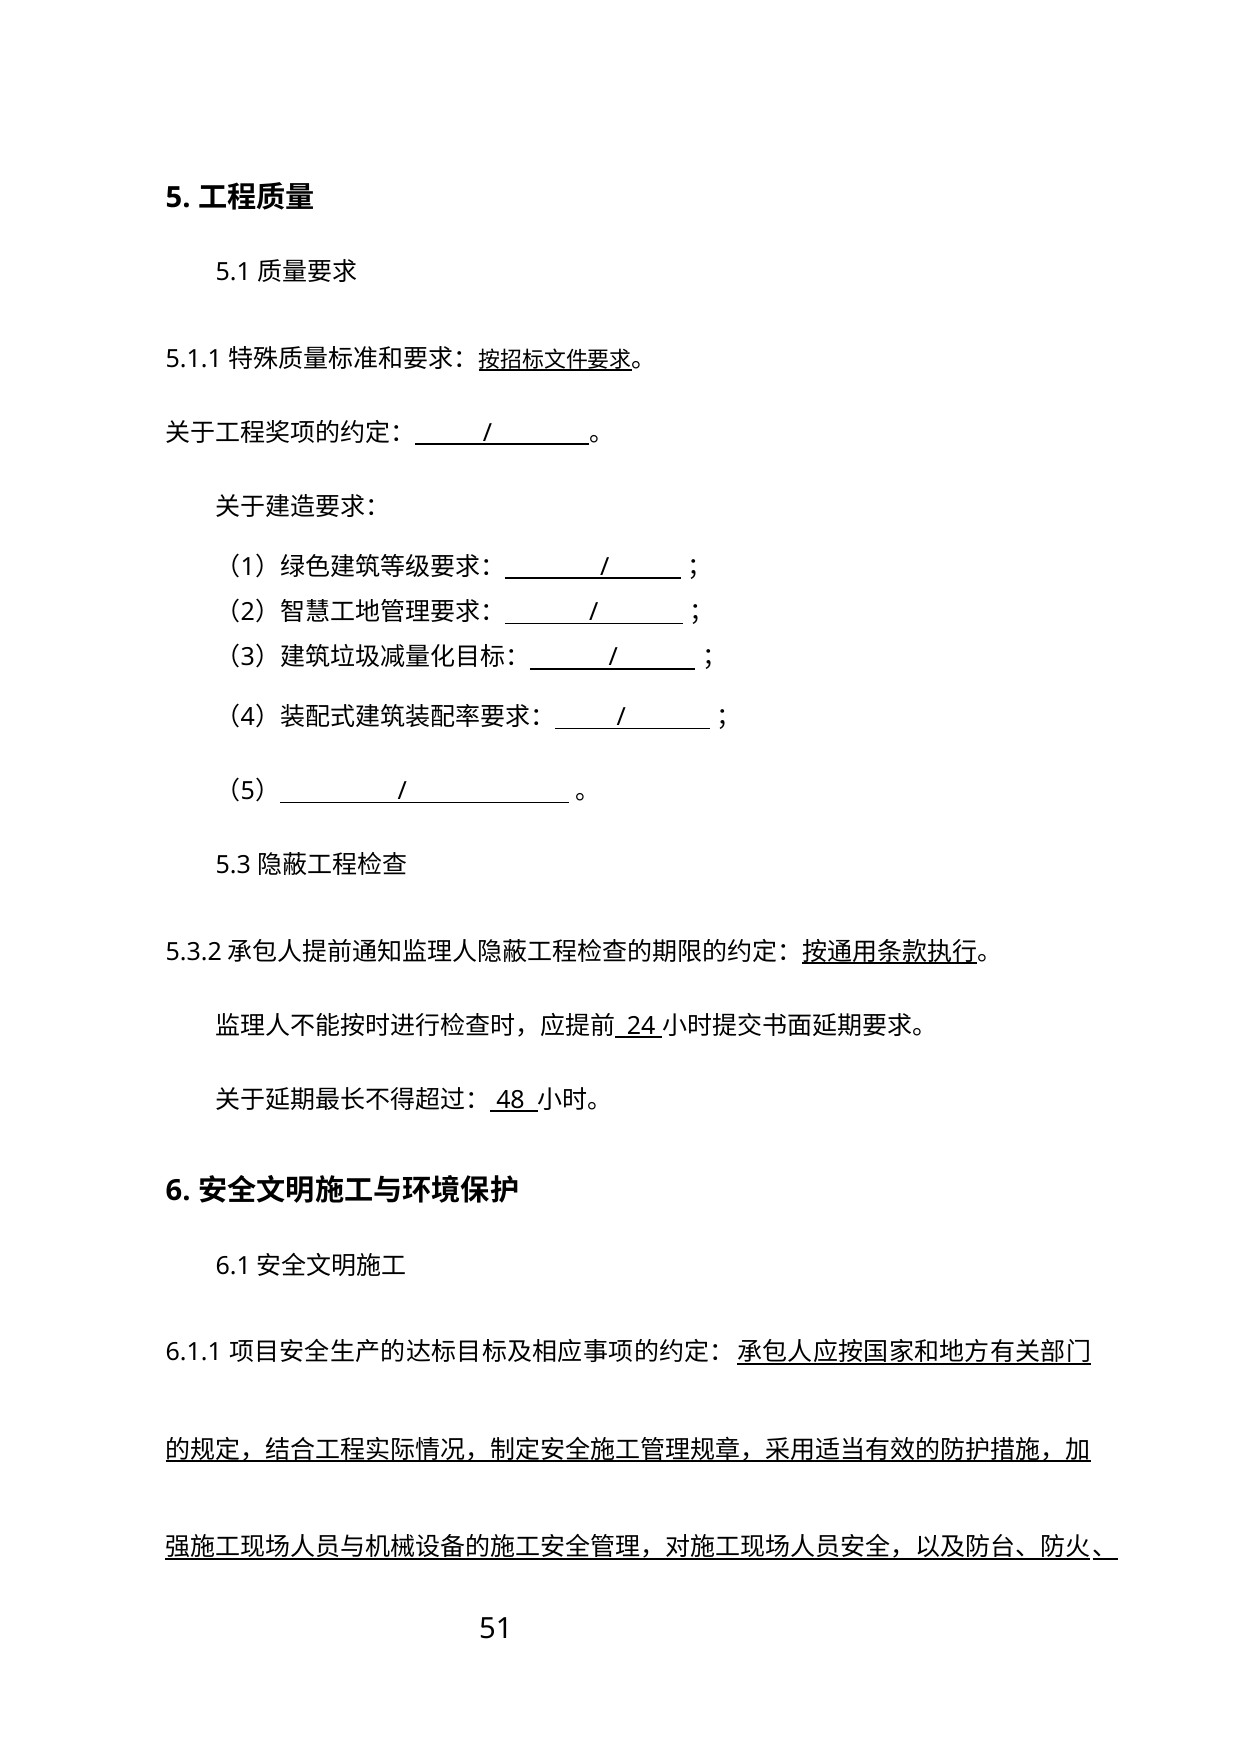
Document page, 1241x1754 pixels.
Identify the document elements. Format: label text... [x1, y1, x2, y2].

text （3）建筑垃圾减量化目标： / ； [165, 637, 1092, 673]
text 6.1安全文明施工 [165, 1231, 1092, 1296]
text （4）装配式建筑装配率要求： / ； [165, 682, 1092, 747]
text （2）智慧工地管理要求： / ； [165, 592, 1092, 628]
text 关于建造要求： [165, 472, 1092, 537]
text 5.1 质量要求 [165, 237, 1092, 302]
text 5.3 隐蔽工程检查 [165, 830, 1092, 895]
text 6. 安全文明施工与环境保护 [165, 1155, 1092, 1220]
text 5.3.2承包人提前通知监理人隐蔽工程检查的期限的约定：按通用条款执行。 [165, 917, 1092, 982]
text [165, 1317, 1092, 1577]
text 关于工程奖项的约定： / 。 [165, 398, 1092, 463]
text 关于延期最长不得超过： 48 小时。 [165, 1065, 1092, 1130]
text 5. 工程质量 [165, 162, 1092, 227]
text （1）绿色建筑等级要求： / ； [165, 546, 1092, 582]
text 5.1.1 特殊质量标准和要求：按招标文件要求。 [165, 324, 1092, 389]
text 监理人不能按时进行检查时，应提前 24 小时提交书面延期要求。 [165, 991, 1092, 1056]
text （5） / 。 [165, 756, 1092, 821]
